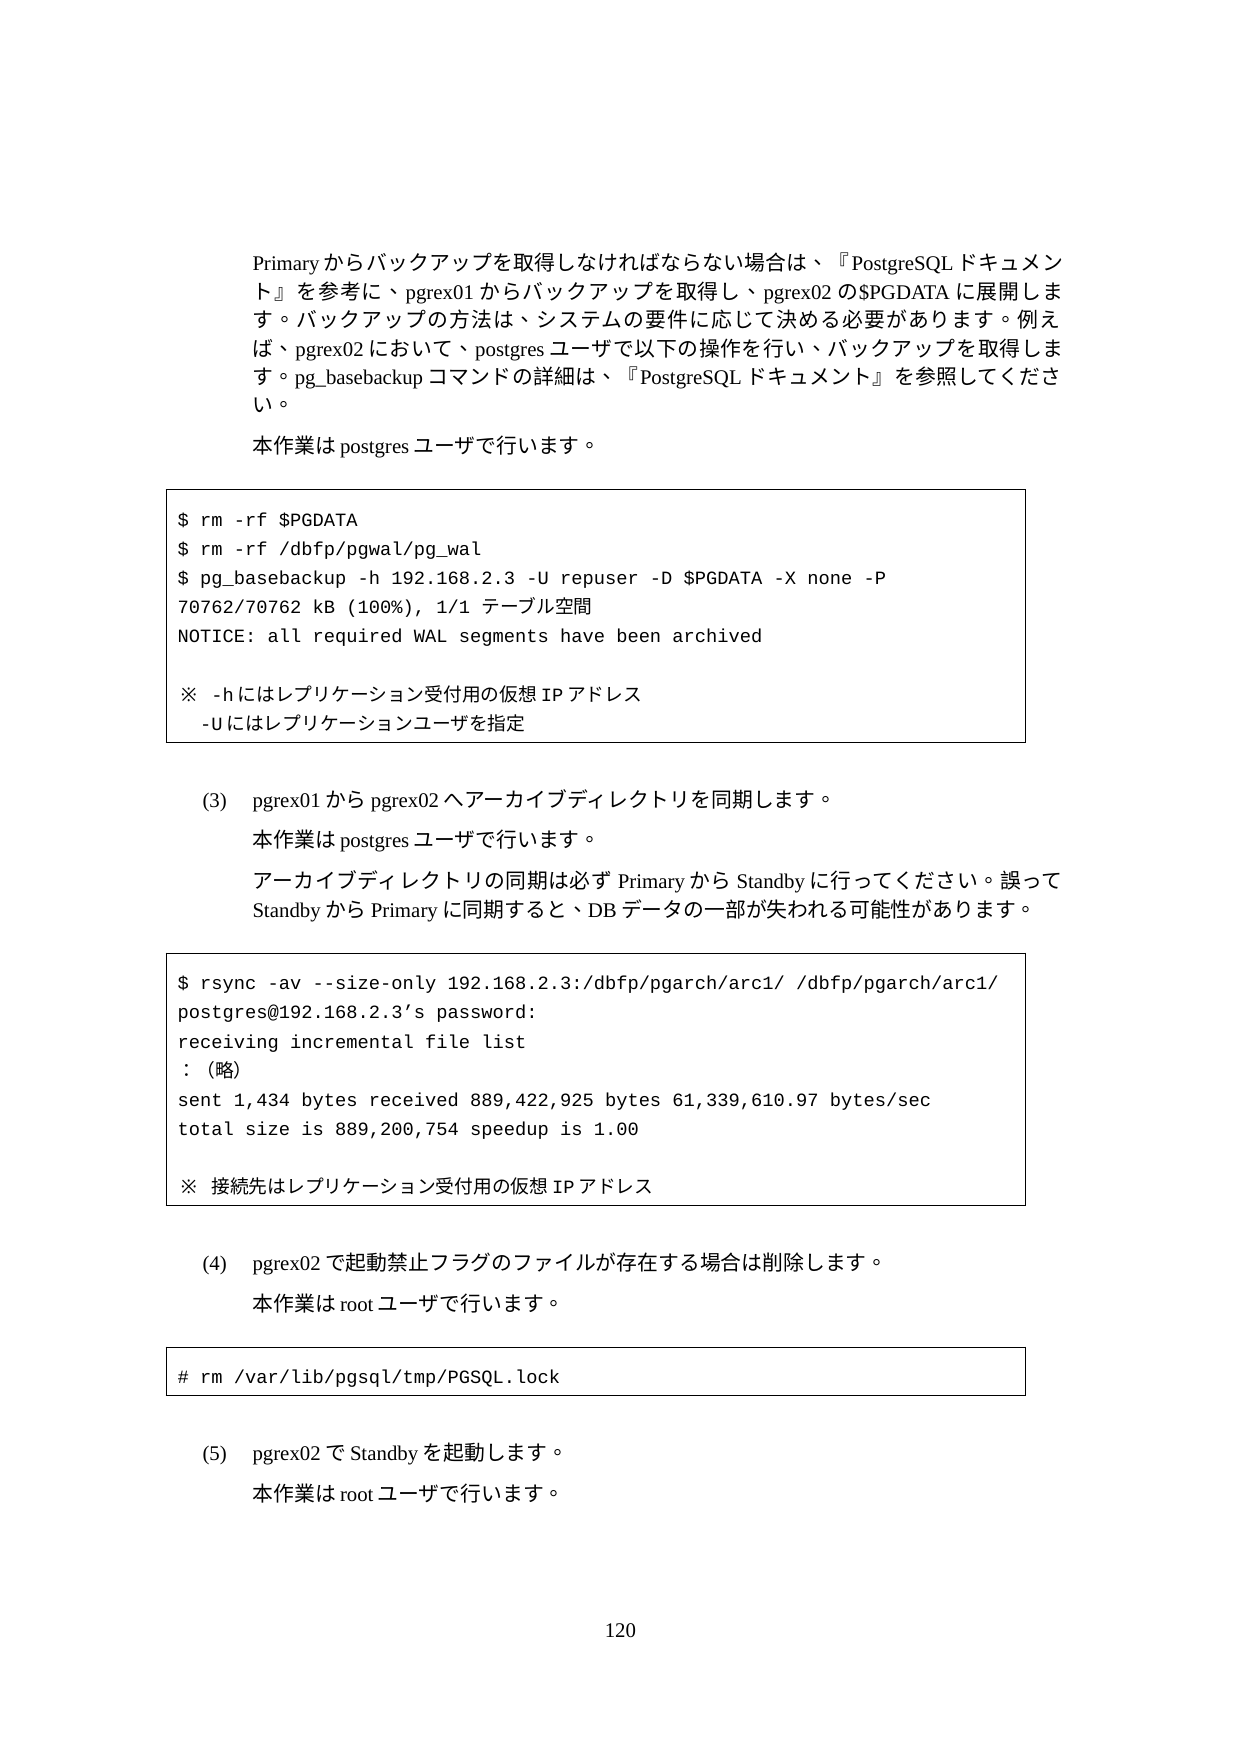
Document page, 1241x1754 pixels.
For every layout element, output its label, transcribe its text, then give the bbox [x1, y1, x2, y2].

table_header # rm /var/lib/pgsql/tmp/PGSQL.lock [167, 1348, 1025, 1395]
list 本作業はrootユーザで行います。 [202, 1479, 1063, 1507]
list pgrex02で起動禁止フラグのファイルが存在する場合は削除します。 [202, 1248, 1063, 1277]
list 本作業はpostgresユーザで行います。 [202, 826, 1063, 854]
table_header $ rm -rf $PGDATA $ rm -rf /dbfp/pgwal/pg_wal $ pg_basebackup -h 192.168.2.3 -U repuser -D $PGDATA -X none -P 70762/70762 kB (100%), 1/1 テーブル空間 NOTICE: all required WAL segments have been archived ※ -hにはレプリケーション受付用の仮想IPアドレス -Uにはレプリケーションユーザを指定 [167, 490, 1025, 742]
table_header $ rsync -av --size-only 192.168.2.3:/dbfp/pgarch/arc1/ /dbfp/pgarch/arc1/ postgres@192.168.2.3’s password: receiving incremental file list ：（略） sent 1,434 bytes received 889,422,925 bytes 61,339,610.97 bytes/sec total size is 889,200,754 speedup is 1.00 ※ 接続先はレプリケーション受付用の仮想IPアドレス [167, 954, 1025, 1205]
list アーカイブディレクトリの同期は必ずPrimaryからStandbyに行ってください。誤ってStandbyからPrimaryに同期すると、DBデータの一部が失われる可能性があります。 [202, 867, 1063, 923]
list pgrex01からpgrex02へアーカイブディレクトリを同期します。 [202, 785, 1063, 813]
list 本作業はpostgresユーザで行います。 [202, 432, 1063, 460]
list 本作業はrootユーザで行います。 [202, 1289, 1063, 1317]
list Primaryからバックアップを取得しなければならない場合は、『PostgreSQLドキュメント』を参考に、pgrex01からバックアップを取得し、pgrex02の$PGDATAに展開します。バックアップの方法は、システムの要件に応じて決める必要があります。例えば、pgrex02において、postgresユーザで以下の操作を行い、バックアップを取得します。pg_basebackupコマンドの詳細は、『PostgreSQLドキュメント』を参照してください。 [202, 248, 1063, 419]
list pgrex02でStandbyを起動します。 [202, 1438, 1063, 1466]
